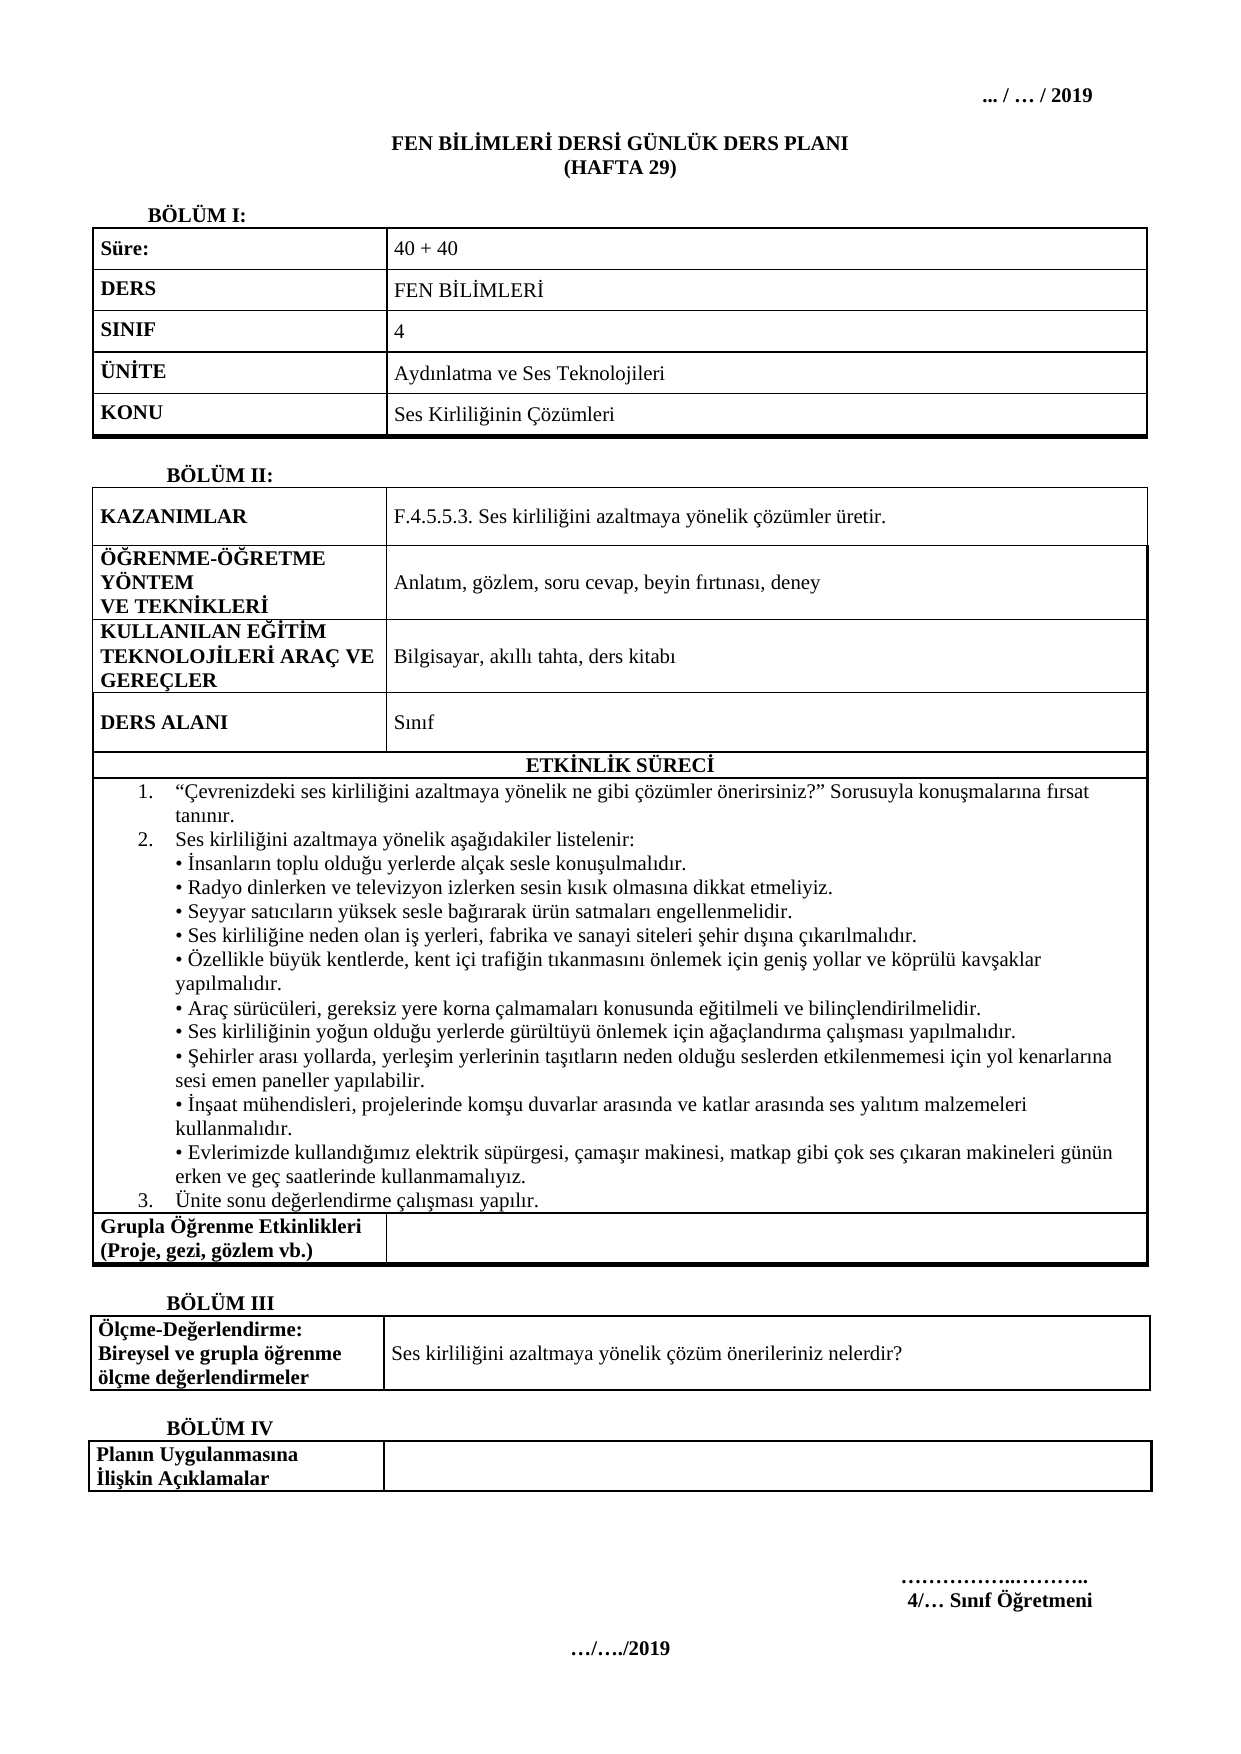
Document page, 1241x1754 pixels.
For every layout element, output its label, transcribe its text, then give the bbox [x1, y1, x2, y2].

table_header F.4.5.5.3. Ses kirliliğini azaltmaya yönelik çözümler üretir. [387, 488, 1147, 545]
subtitle BÖLÜM III [148, 1291, 1092, 1315]
table_header Ses kirliliğini azaltmaya yönelik çözüm önerileriniz nelerdir? [385, 1317, 1149, 1389]
text (HAFTA 29) [148, 155, 1092, 179]
text ……………..……….. [148, 1564, 1092, 1588]
table_cell Bilgisayar, akıllı tahta, ders kitabı [387, 620, 1146, 692]
table_cell Grupla Öğrenme Etkinlikleri (Proje, gezi, gözlem vb.) [94, 1214, 386, 1262]
table_cell ÜNİTE [94, 353, 386, 392]
table_cell KULLANILAN EĞİTİM TEKNOLOJİLERİ ARAÇ VE GEREÇLER [93, 620, 386, 692]
table_cell Aydınlatma ve Ses Teknolojileri [388, 353, 1146, 392]
table_cell [387, 1214, 1146, 1262]
table_cell Anlatım, gözlem, soru cevap, beyin fırtınası, deney [387, 546, 1146, 618]
text ... / … / 2019 [148, 83, 1092, 107]
table_cell Sınıf [387, 693, 1146, 751]
table_header Süre: [94, 229, 386, 268]
table_cell Ses Kirliliğinin Çözümleri [388, 394, 1146, 434]
table_cell ETKİNLİK SÜRECİ [94, 753, 1146, 777]
text 4/… Sınıf Öğretmeni [148, 1588, 1092, 1612]
table_cell FEN BİLİMLERİ [388, 270, 1146, 310]
text BÖLÜM II: [148, 463, 1092, 487]
text …/…./2019 [148, 1636, 1092, 1660]
text FEN BİLİMLERİ DERSİ GÜNLÜK DERS PLANI [148, 131, 1092, 155]
table_cell SINIF [94, 311, 386, 351]
subtitle BÖLÜM IV [148, 1415, 1092, 1439]
table_cell DERS [94, 270, 386, 310]
table_cell ÖĞRENME-ÖĞRETME YÖNTEM VE TEKNİKLERİ [93, 546, 386, 618]
table_cell KONU [94, 394, 386, 434]
table_header Ölçme-Değerlendirme: Bireysel ve grupla öğrenme ölçme değerlendirmeler [92, 1317, 383, 1389]
table_header KAZANIMLAR [93, 488, 386, 545]
text BÖLÜM I: [148, 203, 1092, 227]
table_cell “Çevrenizdeki ses kirliliğini azaltmaya yönelik ne gibi çözümler önerirsiniz?” Sorusuyla konuşmalarına fırsat tanınır. Ses kirliliğini azaltmaya yönelik aşağıdakiler listelenir: • İnsanların toplu olduğu yerlerde alçak sesle konuşulmalıdır. • Radyo dinlerken ve televizyon izlerken sesin kısık olmasına dikkat etmeliyiz. • Seyyar satıcıların yüksek sesle bağırarak ürün satmaları engellenmelidir. • Ses kirliliğine neden olan iş yerleri, fabrika ve sanayi siteleri şehir dışına çıkarılmalıdır. • Özellikle büyük kentlerde, kent içi trafiğin tıkanmasını önlemek için geniş yollar ve köprülü kavşaklar yapılmalıdır. • Araç sürücüleri, gereksiz yere korna çalmamaları konusunda eğitilmeli ve bilinçlendirilmelidir. • Ses kirliliğinin yoğun olduğu yerlerde gürültüyü önlemek için ağaçlandırma çalışması yapılmalıdır. • Şehirler arası yollarda, yerleşim yerlerinin taşıtların neden olduğu seslerden etkilenmemesi için yol kenarlarına sesi emen paneller yapılabilir. • İnşaat mühendisleri, projelerinde komşu duvarlar arasında ve katlar arasında ses yalıtım malzemeleri kullanmalıdır. • Evlerimizde kullandığımız elektrik süpürgesi, çamaşır makinesi, matkap gibi çok ses çıkaran makineleri günün erken ve geç saatlerinde kullanmamalıyız. Ünite sonu değerlendirme çalışması yapılır. [94, 779, 1146, 1212]
table_cell DERS ALANI [94, 693, 386, 751]
table_cell 4 [388, 311, 1146, 351]
table_header [385, 1442, 1150, 1490]
table_header Planın Uygulanmasına İlişkin Açıklamalar [90, 1442, 383, 1490]
table_header 40 + 40 [388, 229, 1146, 268]
